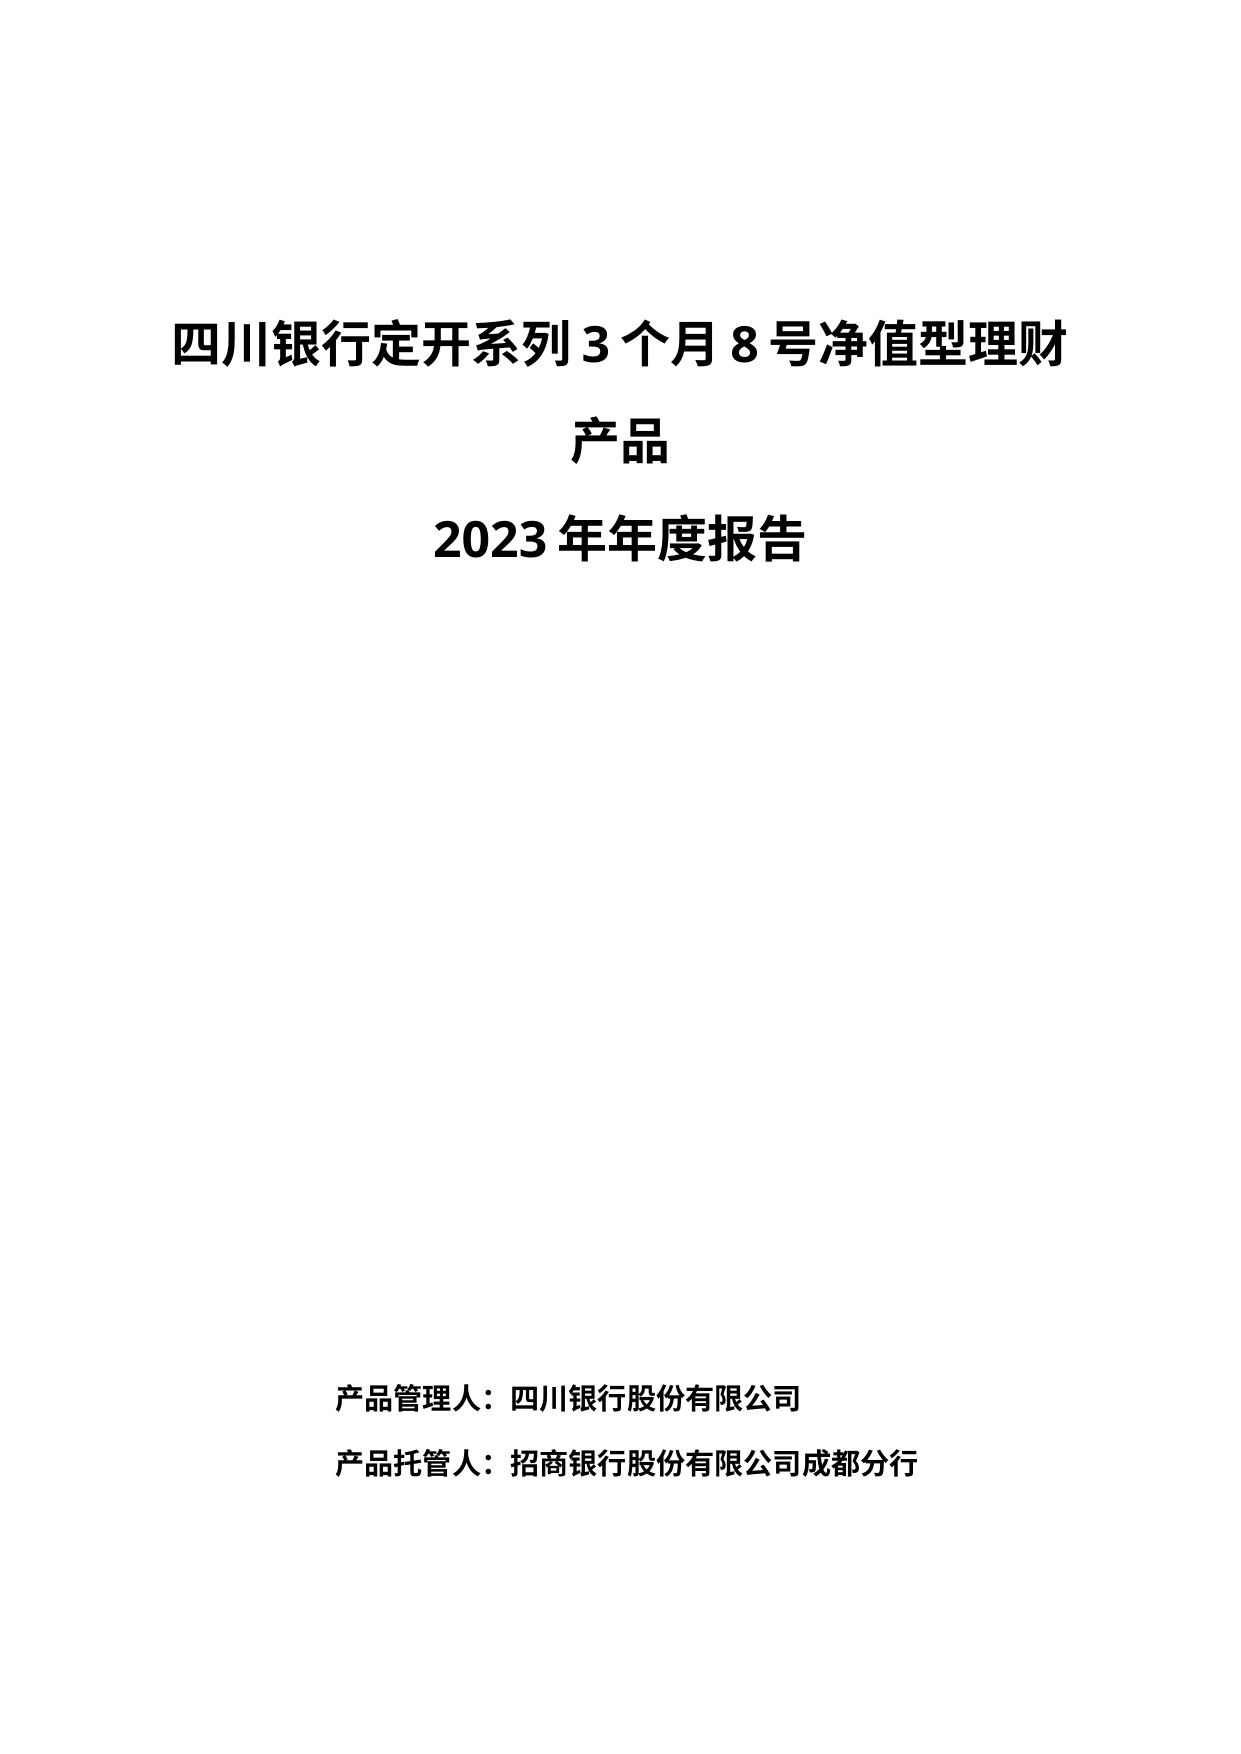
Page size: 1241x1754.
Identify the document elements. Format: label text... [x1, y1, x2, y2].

text 产品托管人：招商银行股份有限公司成都分行 [159, 1429, 1081, 1494]
text 2023年年度报告 [159, 487, 1081, 584]
text 四川银行定开系列3个月8号净值型理财产品 [159, 292, 1081, 487]
text 产品管理人：四川银行股份有限公司 [159, 1364, 1081, 1429]
